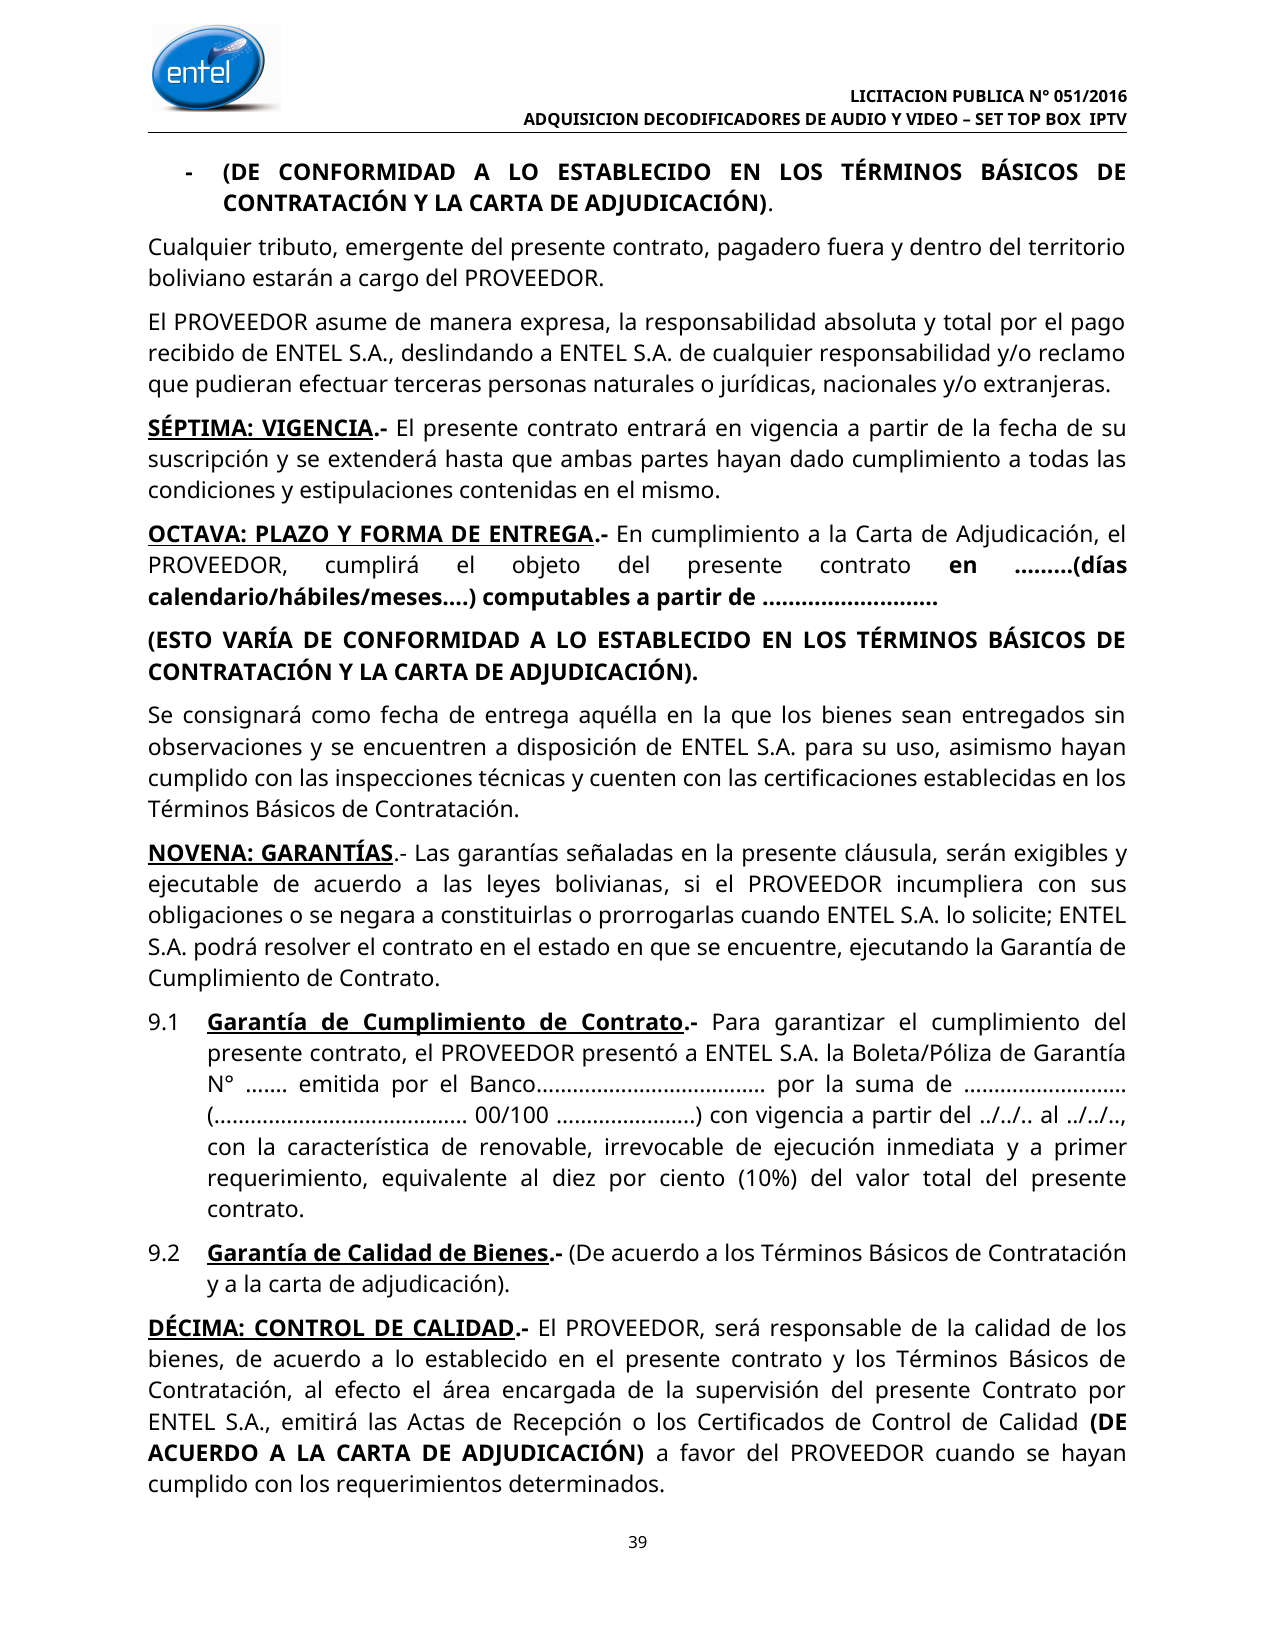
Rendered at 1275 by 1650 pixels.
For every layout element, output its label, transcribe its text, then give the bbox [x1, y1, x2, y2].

text DÉCIMA: CONTROL DE CALIDAD.- El PROVEEDOR, será responsable de la calidad de los bienes, de acuerdo a lo establecido en el presente contrato y los Términos Básicos de Contratación, al efecto el área encargada de la supervisión del presente Contrato por ENTEL S.A., emitirá las Actas de Recepción o los Certificados de Control de Calidad (DE ACUERDO A LA CARTA DE ADJUDICACIÓN) a favor del PROVEEDOR cuando se hayan cumplido con los requerimientos determinados. [148, 1312, 1127, 1499]
text El PROVEEDOR asume de manera expresa, la responsabilidad absoluta y total por el pago recibido de ENTEL S.A., deslindando a ENTEL S.A. de cualquier responsabilidad y/o reclamo que pudieran efectuar terceras personas naturales o jurídicas, nacionales y/o extranjeras. [148, 306, 1127, 399]
text SÉPTIMA: VIGENCIA.- El presente contrato entrará en vigencia a partir de la fecha de su suscripción y se extenderá hasta que ambas partes hayan dado cumplimiento a todas las condiciones y estipulaciones contenidas en el mismo. [148, 412, 1127, 506]
text 9.2 Garantía de Calidad de Bienes.- (De acuerdo a los Términos Básicos de Contratación y a la carta de adjudicación). [148, 1237, 1127, 1299]
text Cualquier tributo, emergente del presente contrato, pagadero fuera y dentro del territorio boliviano estarán a cargo del PROVEEDOR. [148, 231, 1127, 293]
text Se consignará como fecha de entrega aquélla en la que los bienes sean entregados sin observaciones y se encuentren a disposición de ENTEL S.A. para su uso, asimismo hayan cumplido con las inspecciones técnicas y cuenten con las certificaciones establecidas en los Términos Básicos de Contratación. [148, 699, 1127, 824]
text OCTAVA: PLAZO Y FORMA DE ENTREGA.- En cumplimiento a la Carta de Adjudicación, el PROVEEDOR, cumplirá el objeto del presente contrato en ………(días calendario/hábiles/meses….) computables a partir de ……………………... [148, 518, 1127, 612]
picture [151, 23, 282, 112]
text (ESTO VARÍA DE CONFORMIDAD A LO ESTABLECIDO EN LOS TÉRMINOS BÁSICOS DE CONTRATACIÓN Y LA CARTA DE ADJUDICACIÓN). [148, 624, 1127, 687]
text 9.1 Garantía de Cumplimiento de Contrato.- Para garantizar el cumplimiento del presente contrato, el PROVEEDOR presentó a ENTEL S.A. la Boleta/Póliza de Garantía N° ……. emitida por el Banco……………………………….. por la suma de ……………………… (…………………………………… 00/100 …………………..) con vigencia a partir del ../../.. al ../../.., con la característica de renovable, irrevocable de ejecución inmediata y a primer requerimiento, equivalente al diez por ciento (10%) del valor total del presente contrato. [148, 1006, 1127, 1224]
list (DE CONFORMIDAD A LO ESTABLECIDO EN LOS TÉRMINOS BÁSICOS DE CONTRATACIÓN Y LA CARTA DE ADJUDICACIÓN). [185, 156, 1127, 218]
text NOVENA: GARANTÍAS.- Las garantías señaladas en la presente cláusula, serán exigibles y ejecutable de acuerdo a las leyes bolivianas, si el PROVEEDOR incumpliera con sus obligaciones o se negara a constituirlas o prorrogarlas cuando ENTEL S.A. lo solicite; ENTEL S.A. podrá resolver el contrato en el estado en que se encuentre, ejecutando la Garantía de Cumplimiento de Contrato. [148, 837, 1127, 993]
